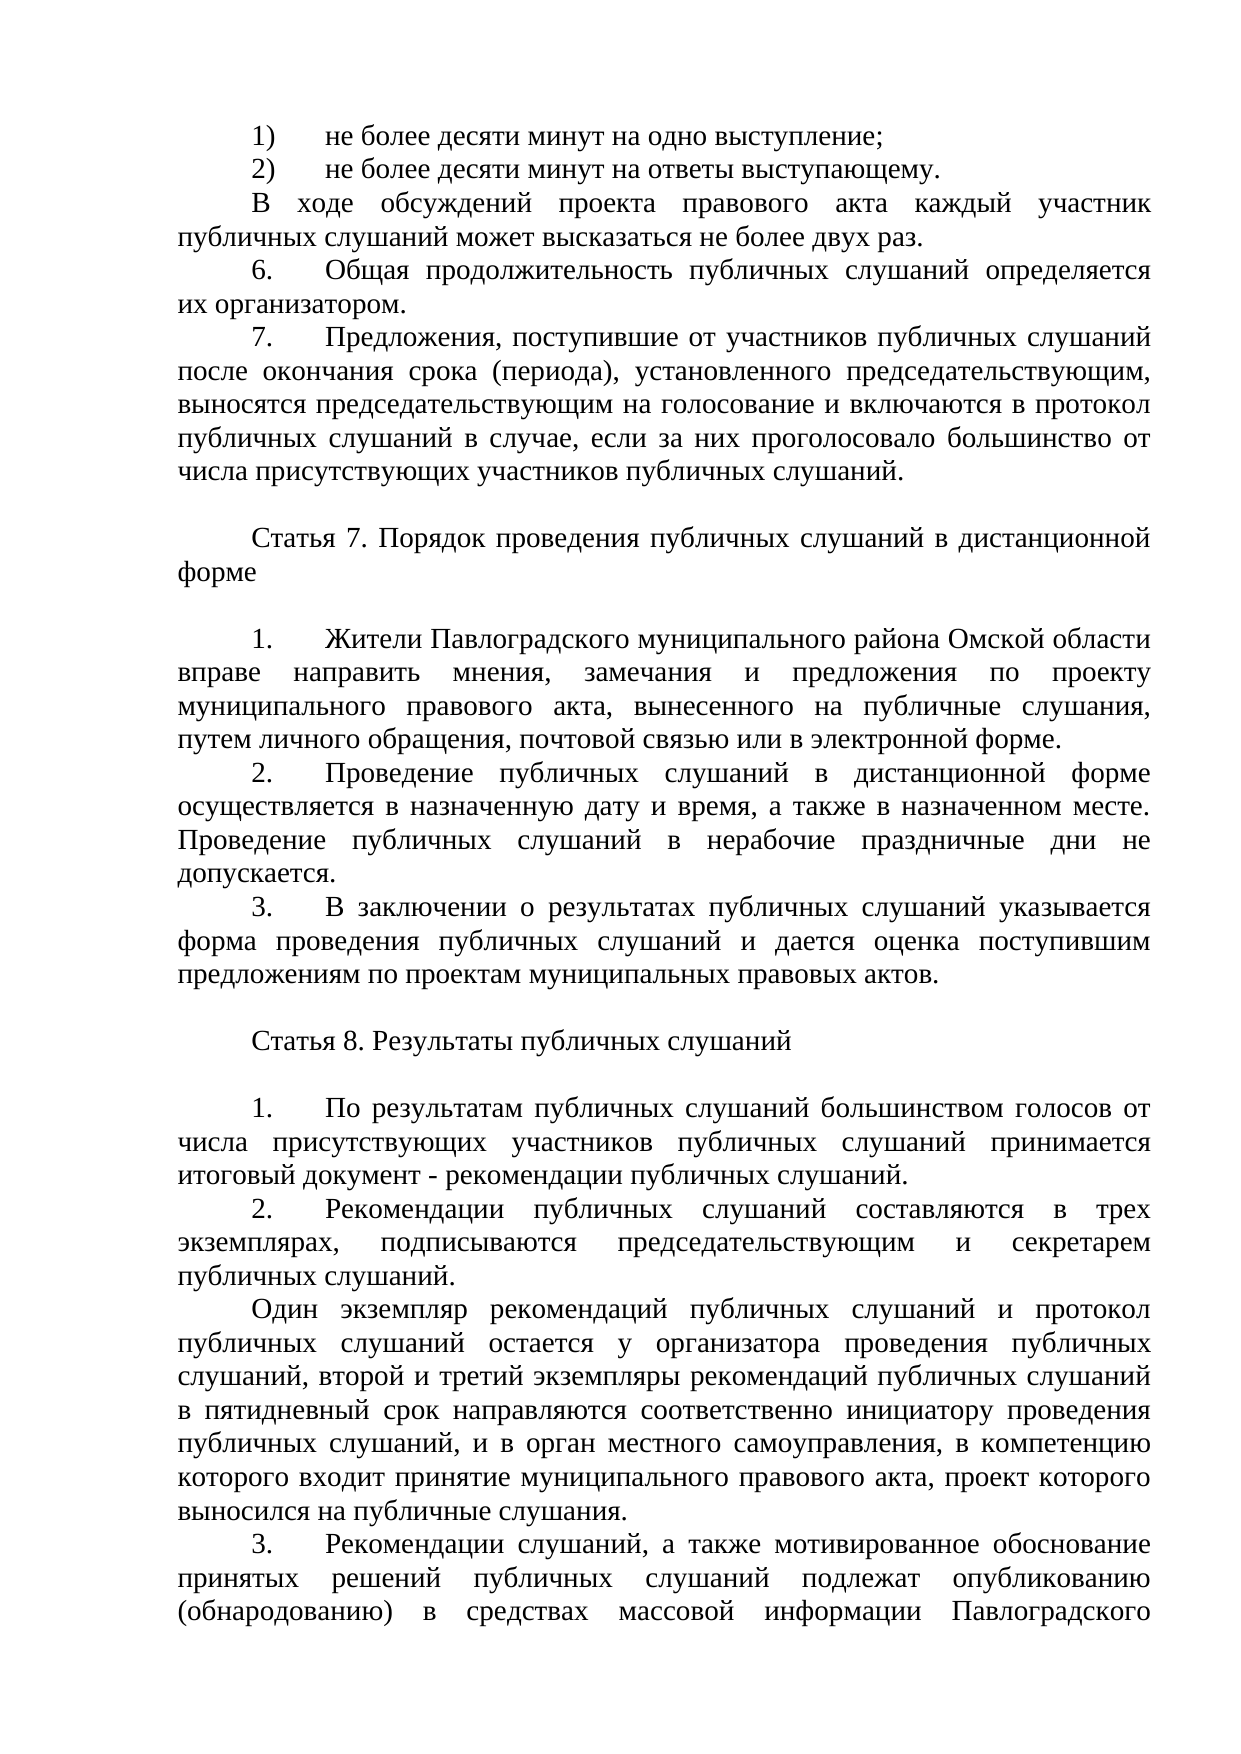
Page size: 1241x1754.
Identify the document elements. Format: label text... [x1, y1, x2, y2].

list не более десяти минут на ответы выступающему. [177, 152, 1152, 185]
list Предложения, поступившие от участников публичных слушаний после окончания срока (периода), установленного председательствующим, выносятся председательствующим на голосование и включаются в протокол публичных слушаний в случае, если за них проголосовало большинство от числа присутствующих участников публичных слушаний. [177, 319, 1152, 487]
text В ходе обсуждений проекта правового акта каждый участник публичных слушаний может высказаться не более двух раз. [177, 185, 1152, 252]
list Общая продолжительность публичных слушаний определяется их организатором. [177, 252, 1152, 319]
list Проведение публичных слушаний в дистанционной форме осуществляется в назначенную дату и время, а также в назначенном месте. Проведение публичных слушаний в нерабочие праздничные дни не допускается. [177, 755, 1152, 889]
text Статья 7. Порядок проведения публичных слушаний в дистанционной форме [177, 520, 1152, 587]
text Один экземпляр рекомендаций публичных слушаний и протокол публичных слушаний остается у организатора проведения публичных слушаний, второй и третий экземпляры рекомендаций публичных слушаний в пятидневный срок направляются соответственно инициатору проведения публичных слушаний, и в орган местного самоуправления, в компетенцию которого входит принятие муниципального правового акта, проект которого выносился на публичные слушания. [177, 1291, 1152, 1526]
list Рекомендации публичных слушаний составляются в трех экземплярах, подписываются председательствующим и секретарем публичных слушаний. [177, 1191, 1152, 1291]
list В заключении о результатах публичных слушаний указывается форма проведения публичных слушаний и дается оценка поступившим предложениям по проектам муниципальных правовых актов. [177, 889, 1152, 990]
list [177, 1526, 1152, 1627]
list По результатам публичных слушаний большинством голосов от числа присутствующих участников публичных слушаний принимается итоговый документ - рекомендации публичных слушаний. [177, 1090, 1152, 1191]
list Жители Павлоградского муниципального района Омской области вправе направить мнения, замечания и предложения по проекту муниципального правового акта, вынесенного на публичные слушания, путем личного обращения, почтовой связью или в электронной форме. [177, 621, 1152, 755]
list не более десяти минут на одно выступление; [177, 118, 1152, 152]
text Статья 8. Результаты публичных слушаний [177, 1023, 1152, 1057]
